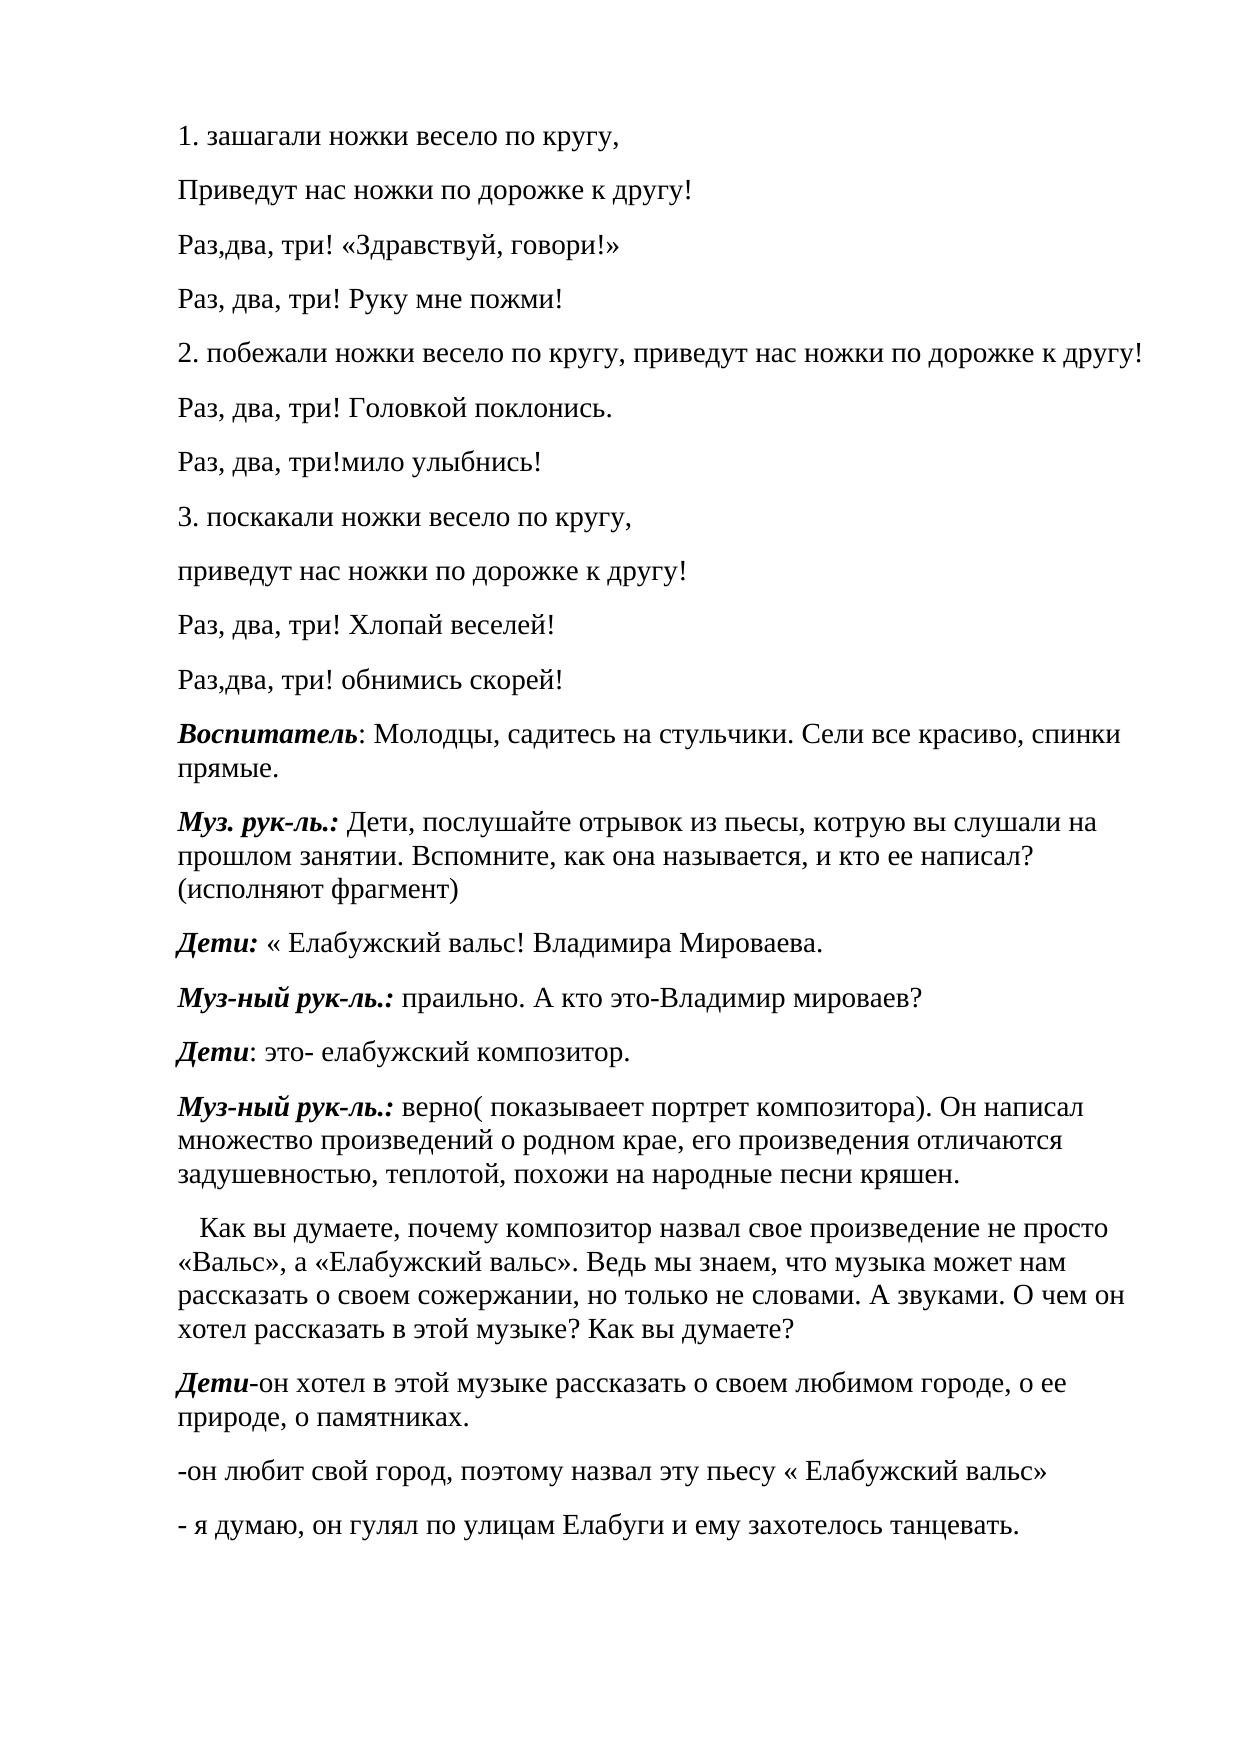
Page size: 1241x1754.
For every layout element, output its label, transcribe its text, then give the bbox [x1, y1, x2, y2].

text Раз, два, три! Головкой поклонись. [177, 390, 1152, 423]
text Воспитатель: Молодцы, садитесь на стульчики. Сели все красиво, спинки прямые. [177, 716, 1152, 783]
text Раз, два, три! Хлопай веселей! [177, 607, 1152, 641]
text - я думаю, он гулял по улицам Елабуги и ему захотелось танцевать. [177, 1507, 1152, 1541]
text 3. поскакали ножки весело по кругу, [177, 499, 1152, 532]
text Раз,два, три! обнимись скорей! [177, 662, 1152, 695]
text -он любит свой город, поэтому назвал эту пьесу « Елабужский вальс» [177, 1453, 1152, 1487]
text 2. побежали ножки весело по кругу, приведут нас ножки по дорожке к другу! [177, 336, 1152, 369]
text приведут нас ножки по дорожке к другу! [177, 553, 1152, 587]
text Приведут нас ножки по дорожке к другу! [177, 172, 1152, 206]
text Дети-он хотел в этой музыке рассказать о своем любимом городе, о ее природе, о памятниках. [177, 1365, 1152, 1432]
text Муз-ный рук-ль.: праильно. А кто это-Владимир мироваев? [177, 980, 1152, 1013]
text Раз,два, три! «Здравствуй, говори!» [177, 227, 1152, 260]
text Дети: « Елабужский вальс! Владимира Мироваева. [177, 926, 1152, 959]
text 1. зашагали ножки весело по кругу, [177, 118, 1152, 152]
text Раз, два, три!мило улыбнись! [177, 444, 1152, 478]
text Муз. рук-ль.: Дети, послушайте отрывок из пьесы, котрую вы слушали на прошлом занятии. Вспомните, как она называется, и кто ее написал? (исполняют фрагмент) [177, 804, 1152, 905]
text Дети: это- елабужский композитор. [177, 1034, 1152, 1068]
text Раз, два, три! Руку мне пожми! [177, 281, 1152, 315]
text Как вы думаете, почему композитор назвал свое произведение не просто «Вальс», а «Елабужский вальс». Ведь мы знаем, что музыка может нам рассказать о своем сожержании, но только не словами. А звуками. О чем он хотел рассказать в этой музыке? Как вы думаете? [177, 1210, 1152, 1344]
text Муз-ный рук-ль.: верно( показываеет портрет композитора). Он написал множество произведений о родном крае, его произведения отличаются задушевностью, теплотой, похожи на народные песни кряшен. [177, 1089, 1152, 1189]
